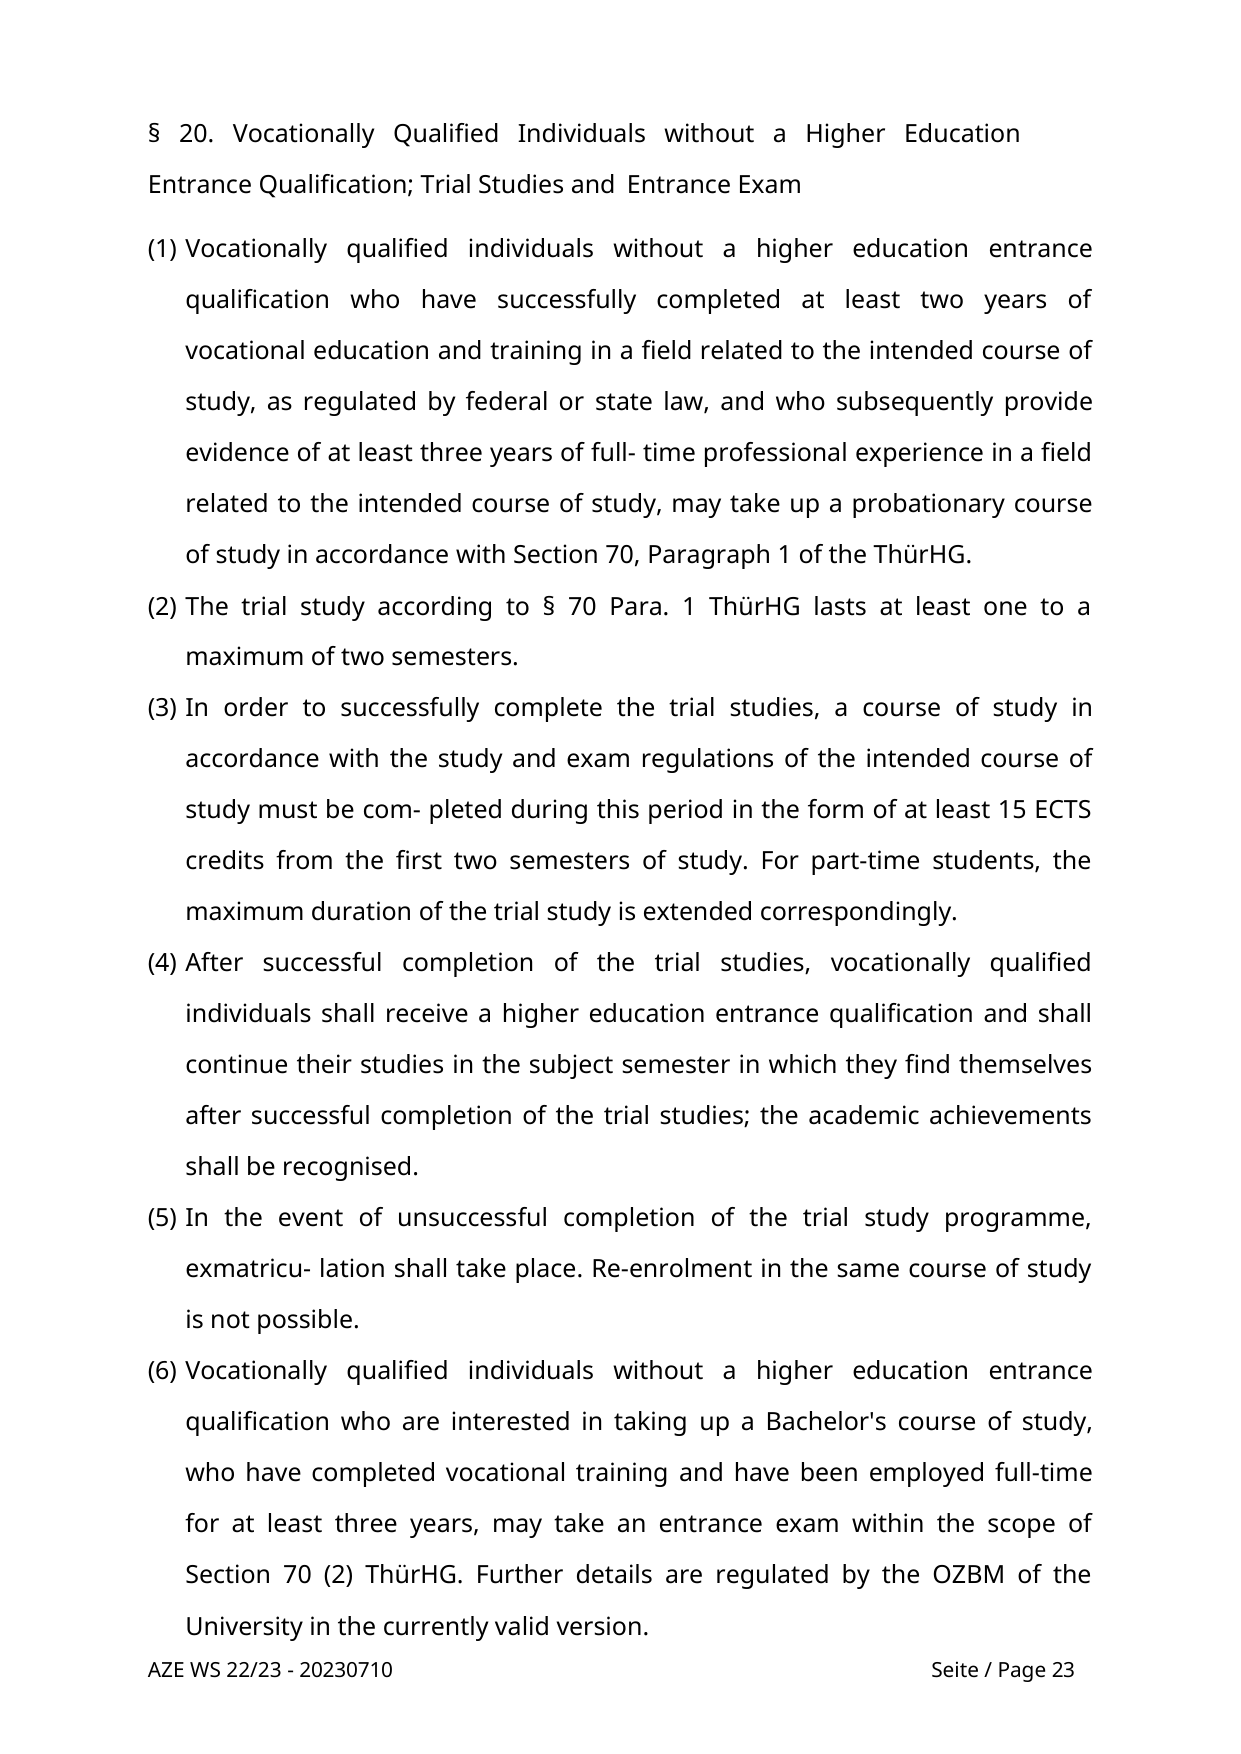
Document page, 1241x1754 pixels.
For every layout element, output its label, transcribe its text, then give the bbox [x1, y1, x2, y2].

list Vocationally qualified individuals without a higher education entrance qualification who are interested in taking up a Bachelor's course of study, who have completed vocational training and have been employed full-time for at least three years, may take an entrance exam within the scope of Section 70 (2) ThürHG. Further details are regulated by the OZBM of the University in the currently valid version. [148, 1353, 1093, 1642]
list Vocationally qualified individuals without a higher education entrance qualification who have successfully completed at least two years of vocational education and training in a field related to the intended course of study, as regulated by federal or state law, and who subsequently provide evidence of at least three years of full- time professional experience in a field related to the intended course of study, may take up a probationary course of study in accordance with Section 70, Paragraph 1 of the ThürHG. [148, 231, 1093, 571]
list In the event of unsuccessful completion of the trial study programme, exmatricu- lation shall take place. Re-enrolment in the same course of study is not possible. [148, 1200, 1093, 1336]
list The trial study according to § 70 Para. 1 ThürHG lasts at least one to a maximum of two semesters. [148, 588, 1093, 672]
list After successful completion of the trial studies, vocationally qualified individuals shall receive a higher education entrance qualification and shall continue their studies in the subject semester in which they find themselves after successful completion of the trial studies; the academic achievements shall be recognised. [148, 944, 1093, 1183]
text § 20. Vocationally Qualified Individuals without a Higher Education Entrance Qualification; Trial Studies and Entrance Exam [148, 116, 1022, 201]
list In order to successfully complete the trial studies, a course of study in accordance with the study and exam regulations of the intended course of study must be com- pleted during this period in the form of at least 15 ECTS credits from the first two semesters of study. For part-time students, the maximum duration of the trial study is extended correspondingly. [148, 689, 1093, 927]
